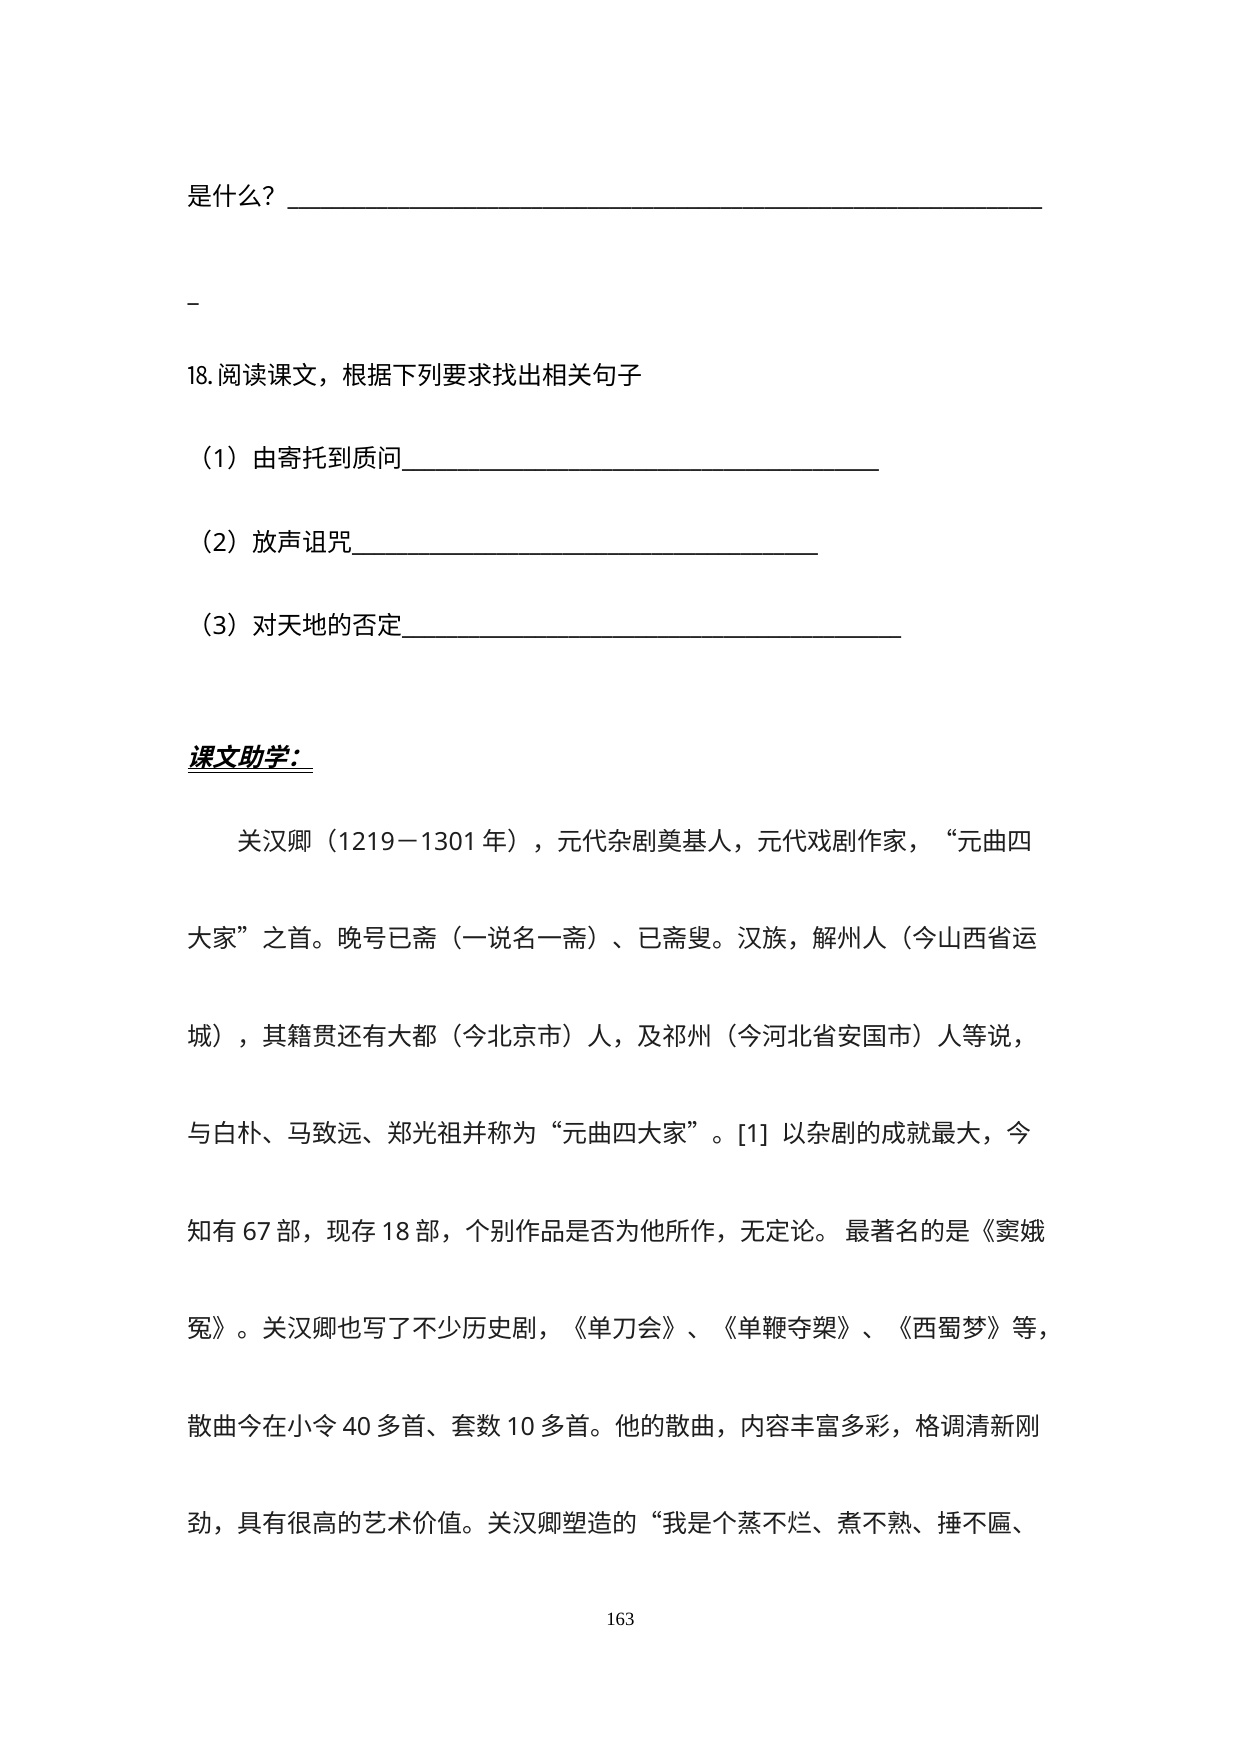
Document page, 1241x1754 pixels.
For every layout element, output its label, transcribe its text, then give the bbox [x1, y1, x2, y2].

text （2）放声诅咒__________________________________________ [187, 508, 1053, 573]
text ⒙阅读课文，根据下列要求找出相关句子 [187, 341, 1053, 406]
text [187, 807, 1053, 1554]
text （1）由寄托到质问___________________________________________ [187, 424, 1053, 489]
text 课文助学： [187, 723, 1053, 788]
text （3）对天地的否定_____________________________________________ [187, 591, 1053, 656]
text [187, 162, 1053, 324]
